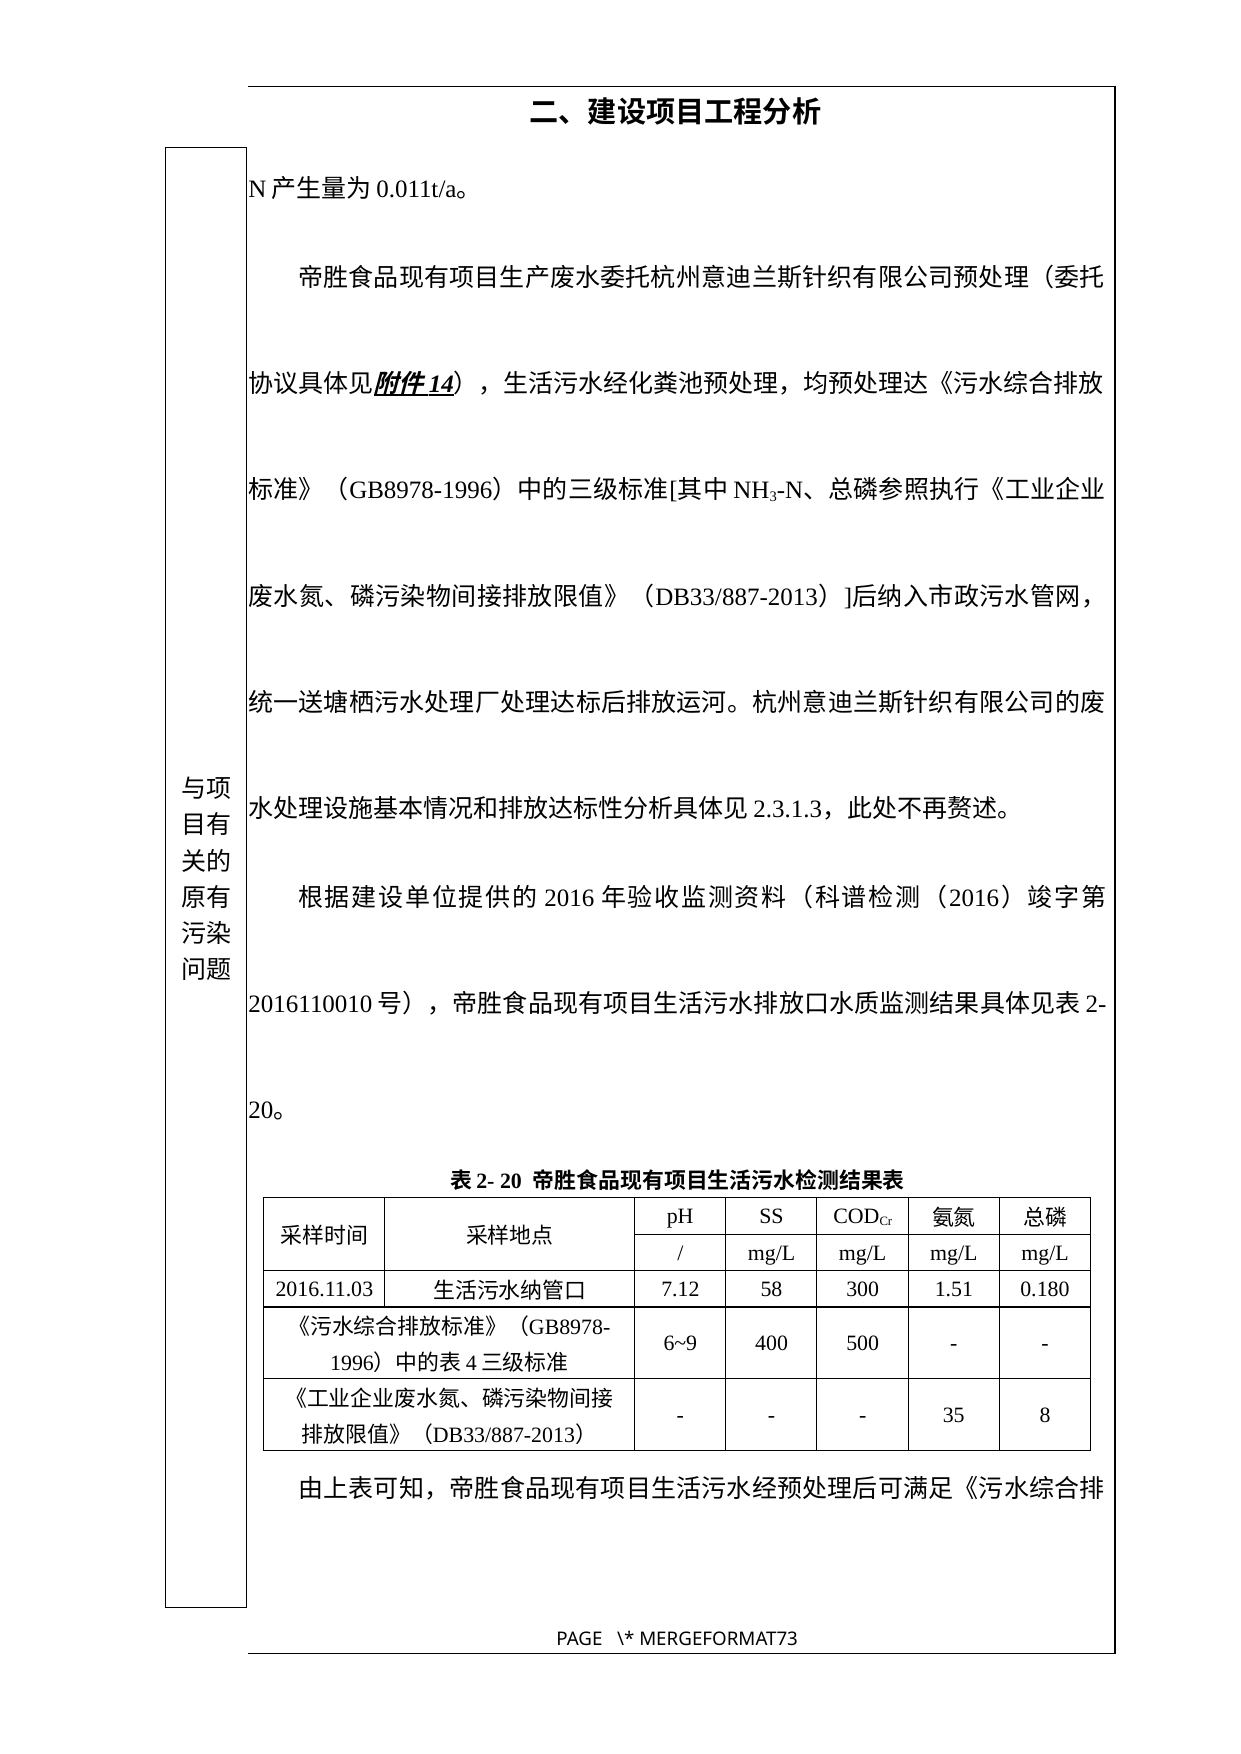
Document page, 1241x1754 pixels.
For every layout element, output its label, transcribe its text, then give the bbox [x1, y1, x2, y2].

table_cell 400 [726, 1308, 816, 1378]
table_cell 2016.11.03 [264, 1271, 384, 1306]
table_cell 500 [817, 1308, 908, 1378]
table_cell 《工业企业废水氮、磷污染物间接排放限值》（DB33/887-2013） [264, 1379, 634, 1450]
table_cell mg/L [817, 1235, 908, 1270]
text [248, 151, 1106, 222]
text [248, 1451, 1106, 1522]
table_cell mg/L [909, 1235, 999, 1270]
table_cell 《污水综合排放标准》（GB8978-1996）中的表4三级标准 [264, 1308, 634, 1378]
table_header SS [726, 1198, 816, 1233]
table_cell - [726, 1379, 816, 1450]
text 帝胜食品现有项目生产废水委托杭州意迪兰斯针织有限公司预处理（委托协议具体见附件14），生活污水经化粪池预处理，均预处理达《污水综合排放标准》（GB8978-1996）中的三级标准[其中NH3-N、总磷参照执行《工业企业废水氮、磷污染物间接排放限值》（DB33/887-2013）]后纳入市政污水管网，统一送塘栖污水处理厂处理达标后排放运河。杭州意迪兰斯针织有限公司的废水处理设施基本情况和排放达标性分析具体见2.3.1.3，此处不再赘述。 [248, 240, 1106, 842]
table_header 采样时间 [264, 1198, 384, 1270]
text 根据建设单位提供的2016年验收监测资料（科谱检测（2016）竣字第2016110010号），帝胜食品现有项目生活污水排放口水质监测结果具体见表2- 20。 [248, 860, 1106, 1143]
table_cell 生活污水纳管口 [385, 1271, 634, 1306]
table_cell - [1000, 1308, 1090, 1378]
table_cell / [635, 1235, 725, 1270]
table_cell 0.180 [1000, 1271, 1090, 1306]
table_header 采样地点 [385, 1198, 634, 1270]
table_cell 8 [1000, 1379, 1090, 1450]
table_cell 1.51 [909, 1271, 999, 1306]
table_cell mg/L [1000, 1235, 1090, 1270]
table_header CODCr [817, 1198, 908, 1233]
text 表2- 20 帝胜食品现有项目生活污水检测结果表 [248, 1162, 1106, 1197]
table_header pH [635, 1198, 725, 1233]
table_cell 7.12 [635, 1271, 725, 1306]
table_cell 58 [726, 1271, 816, 1306]
table_cell mg/L [726, 1235, 816, 1270]
table_header 氨氮 [909, 1198, 999, 1233]
table_cell 6~9 [635, 1308, 725, 1378]
table_cell 35 [909, 1379, 999, 1450]
table_cell - [817, 1379, 908, 1450]
table_header 总磷 [1000, 1198, 1090, 1233]
table_cell - [909, 1308, 999, 1378]
table_cell 300 [817, 1271, 908, 1306]
table_cell - [635, 1379, 725, 1450]
